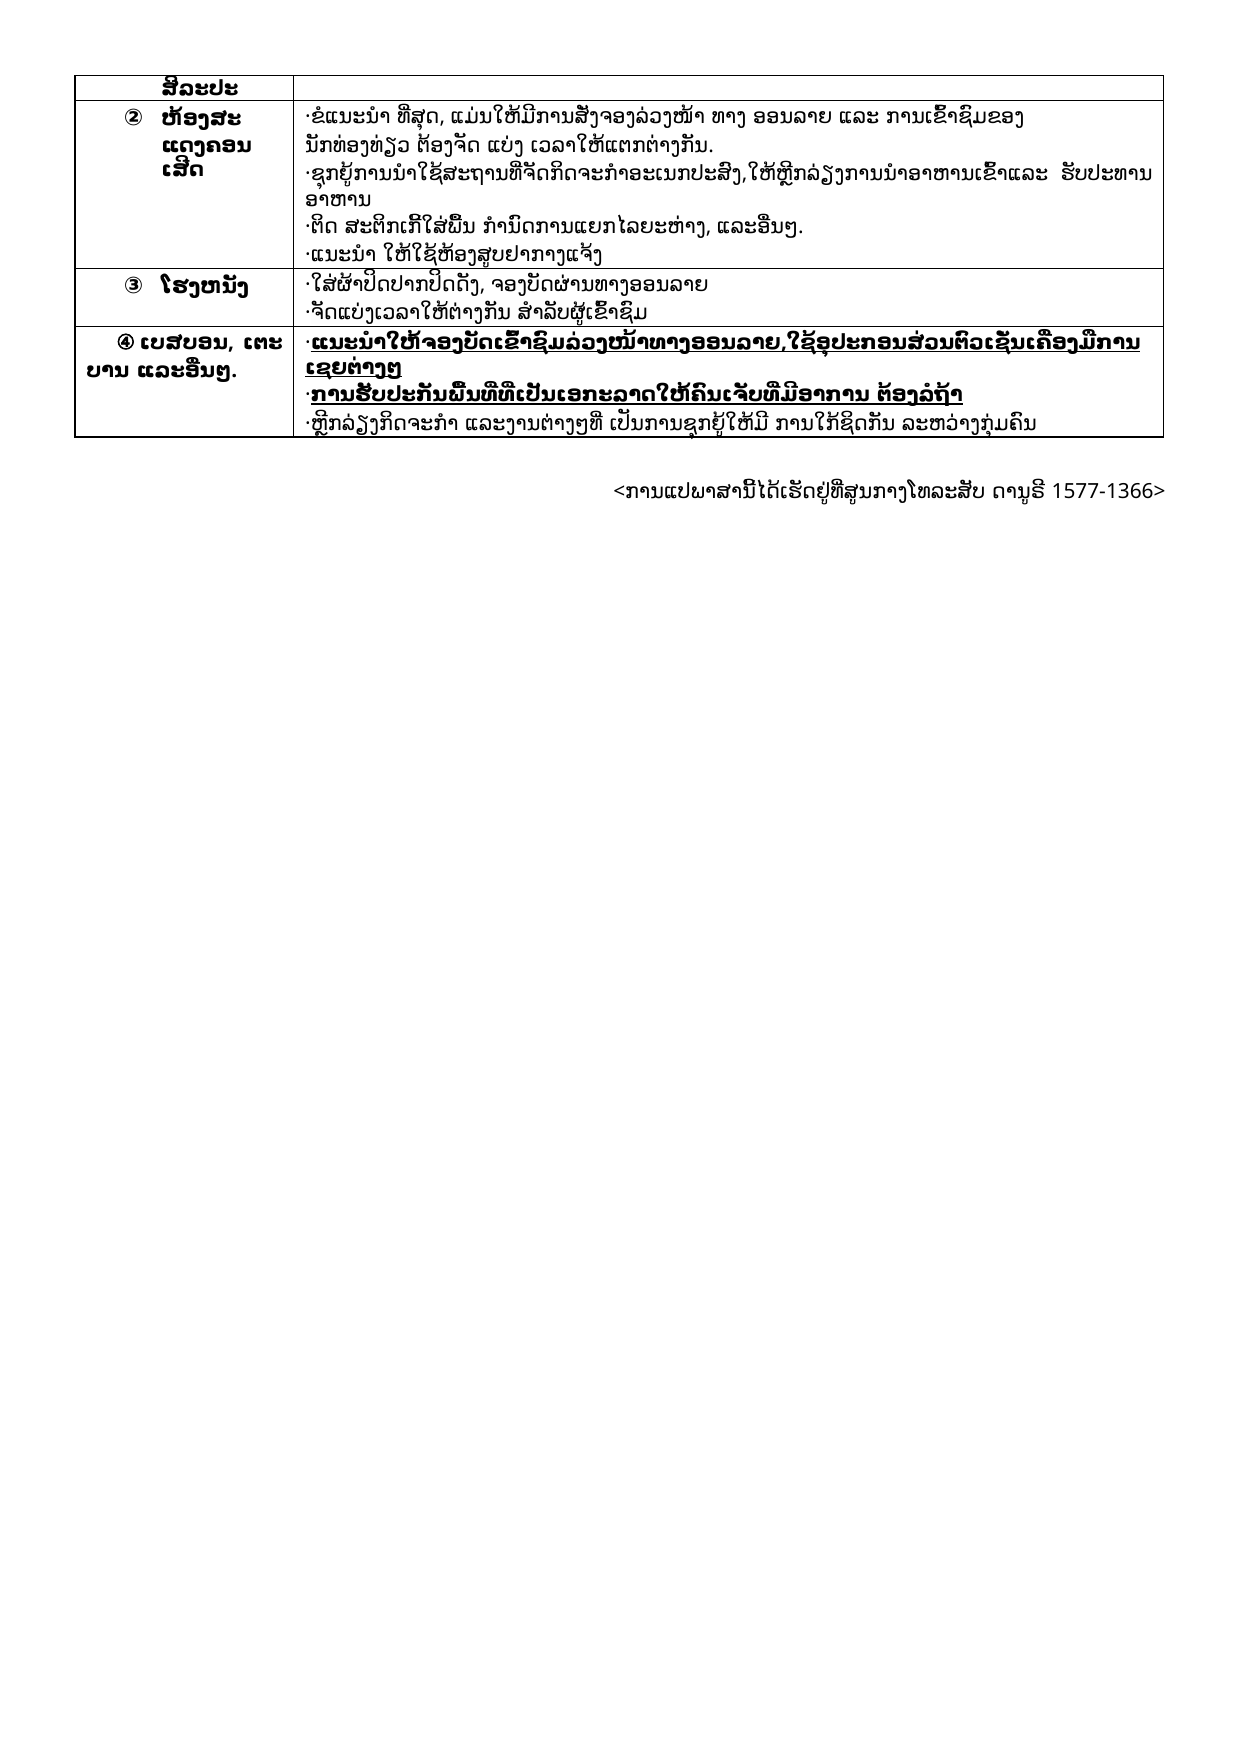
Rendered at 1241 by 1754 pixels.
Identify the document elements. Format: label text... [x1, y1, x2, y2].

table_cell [294, 76, 1163, 100]
table_cell ·ໃສ່ຜ້າປິດປາກປິດດັງ, ຈອງບັດຜ່ານທາງອອນລາຍ ·ຈັດແບ່ງເວລາໃຫ້ຕ່າງກັນ ສຳລັບຜູ້ເຂົ້າຊົມ [294, 269, 1163, 326]
table_cell ·ແນະນຳໃຫ້ຈອງບັດເຂົ້າຊົມລ່ວງໜ້າທາງອອນລາຍ,ໃຊ້ອຸປະກອນສ່ວນຕົວເຊັ່ນເຄື່ອງມືການເຊຍຕ່າງໆ ·ການຮັບປະກັນພື້ນທີ່ທີ່ເປັນເອກະລາດໃຫ້ຄົນເຈັບທີ່ມີອາການ ຕ້ອງລໍຖ້າ ·ຫຼີກລ່ຽງກິດຈະກຳ ແລະງານຕ່າງໆທີ່ ເປັນການຊຸກຍູ້ໃຫ້ມີ ການໃກ້ຊິດກັນ ລະຫວ່າງກຸ່ມຄົນ [294, 327, 1163, 436]
text <ການແປພາສານີ້ໄດ້ເຮັດຢູ່ທີ່ສູນກາງໂທລະສັບ ດານູຣີ 1577-1366> [75, 476, 1165, 505]
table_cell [76, 76, 293, 100]
table_cell ④ເບສບອນ, ເຕະບານ ແລະອື່ນໆ. [76, 327, 293, 436]
table_cell ໂຮງ​ຫນັງ [76, 269, 293, 326]
table_cell ຫ້ອງສະ ແດງຄອນ ເສີດ [76, 101, 293, 268]
table_cell ·ຂໍແນະນຳ ທີ່ສຸດ, ແມ່ນໃຫ້ມີການສັ່ງຈອງລ່ວງໜ້າ ທາງ ອອນລາຍ ແລະ ການເຂົ້າຊົມຂອງ ນັກທ່ອງທ່ຽວ ຕ້ອງຈັດ ແບ່ງ ເວລາໃຫ້ແຕກຕ່າງກັນ. ·ຊຸກຍູ້ການນໍາໃຊ້ສະຖານທີ່ຈັດກິດຈະກໍາອະເນກປະສົງ,ໃຫ້ຫຼີກລ່ຽງການນຳອາຫານເຂົ້າແລະ ຮັບປະທານອາຫານ ·ຕິດ ສະຕິກເກີ້ໃສ່ພື້ນ ກໍານົດການແຍກໄລຍະຫ່າງ, ແລະອື່ນໆ. ·ແນະນຳ ໃຫ້ໃຊ້ຫ້ອງສູບຢາກາງແຈ້ງ [294, 101, 1163, 268]
